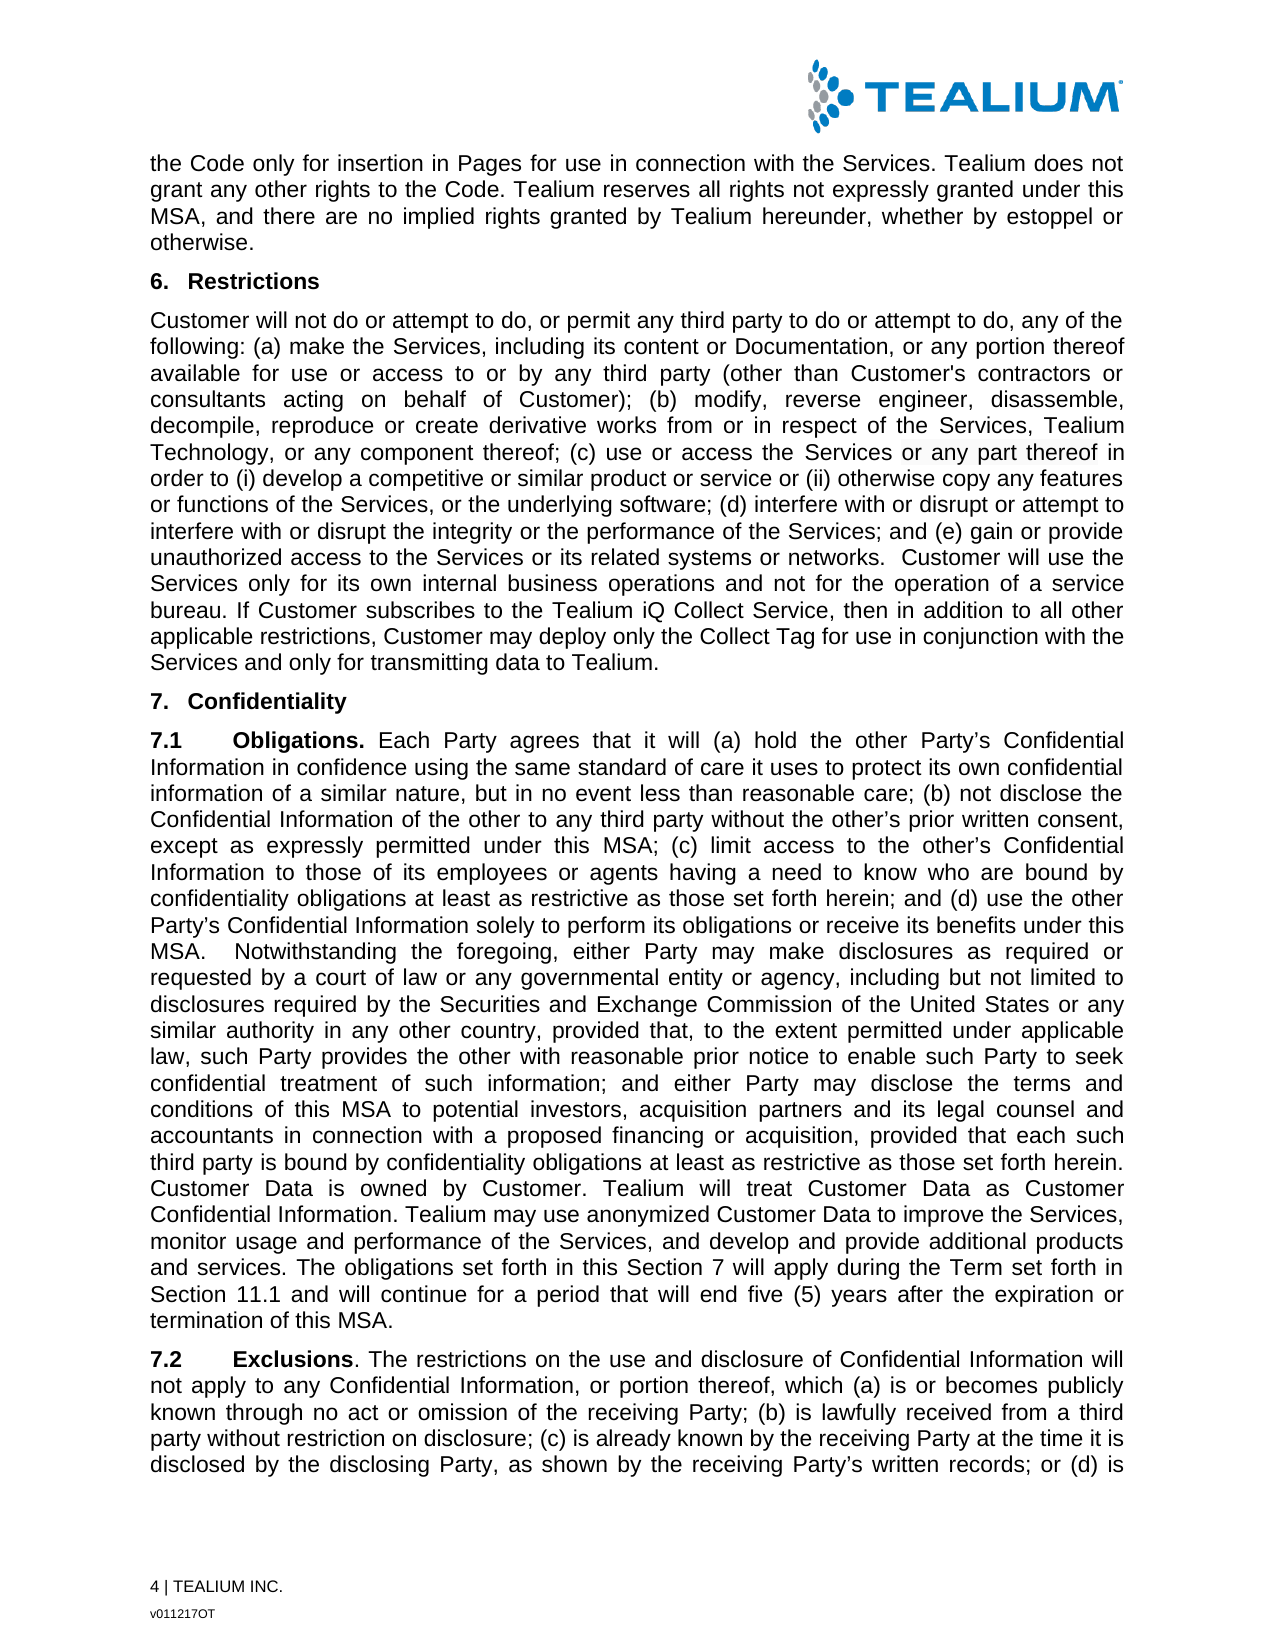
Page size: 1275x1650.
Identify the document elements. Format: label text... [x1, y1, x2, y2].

text Customer will not do or attempt to do, or permit any third party to do or attempt to do, any of the following: (a) make the Services, including its content or Documentation, or any portion thereof available for use or access to or by any third party (other than Customer's contractors or consultants acting on behalf of Customer); (b) modify, reverse engineer, disassemble, decompile, reproduce or create derivative works from or in respect of the Services, Tealium Technology, or any component thereof; (c) use or access the Services or any part thereof in order to (i) develop a competitive or similar product or service or (ii) otherwise copy any features or functions of the Services, or the underlying software; (d) interfere with or disrupt or attempt to interfere with or disrupt the integrity or the performance of the Services; and (e) gain or provide unauthorized access to the Services or its related systems or networks. Customer will use the Services only for its own internal business operations and not for the operation of a service bureau. If Customer subscribes to the Tealium iQ Collect Service, then in addition to all other applicable restrictions, Customer may deploy only the Collect Tag for use in conjunction with the Services and only for transmitting data to Tealium. [150, 307, 1125, 676]
list Obligations. Each Party agrees that it will (a) hold the other Party’s Confidential Information in confidence using the same standard of care it uses to protect its own confidential information of a similar nature, but in no event less than reasonable care; (b) not disclose the Confidential Information of the other to any third party without the other’s prior written consent, except as expressly permitted under this MSA; (c) limit access to the other’s Confidential Information to those of its employees or agents having a need to know who are bound by confidentiality obligations at least as restrictive as those set forth herein; and (d) use the other Party’s Confidential Information solely to perform its obligations or receive its benefits under this MSA. Notwithstanding the foregoing, either Party may make disclosures as required or requested by a court of law or any governmental entity or agency, including but not limited to disclosures required by the Securities and Exchange Commission of the United States or any similar authority in any other country, provided that, to the extent permitted under applicable law, such Party provides the other with reasonable prior notice to enable such Party to seek confidential treatment of such information; and either Party may disclose the terms and conditions of this MSA to potential investors, acquisition partners and its legal counsel and accountants in connection with a proposed financing or acquisition, provided that each such third party is bound by confidentiality obligations at least as restrictive as those set forth herein. Customer Data is owned by Customer. Tealium will treat Customer Data as Customer Confidential Information. Tealium may use anonymized Customer Data to improve the Services, monitor usage and performance of the Services, and develop and provide additional products and services. The obligations set forth in this Section 7 will apply during the Term set forth in Section 11.1 and will continue for a period that will end five (5) years after the expiration or termination of this MSA. [150, 727, 1125, 1333]
list Restrictions [150, 268, 1125, 294]
list Confidentiality [150, 688, 1125, 714]
picture [804, 55, 1125, 138]
